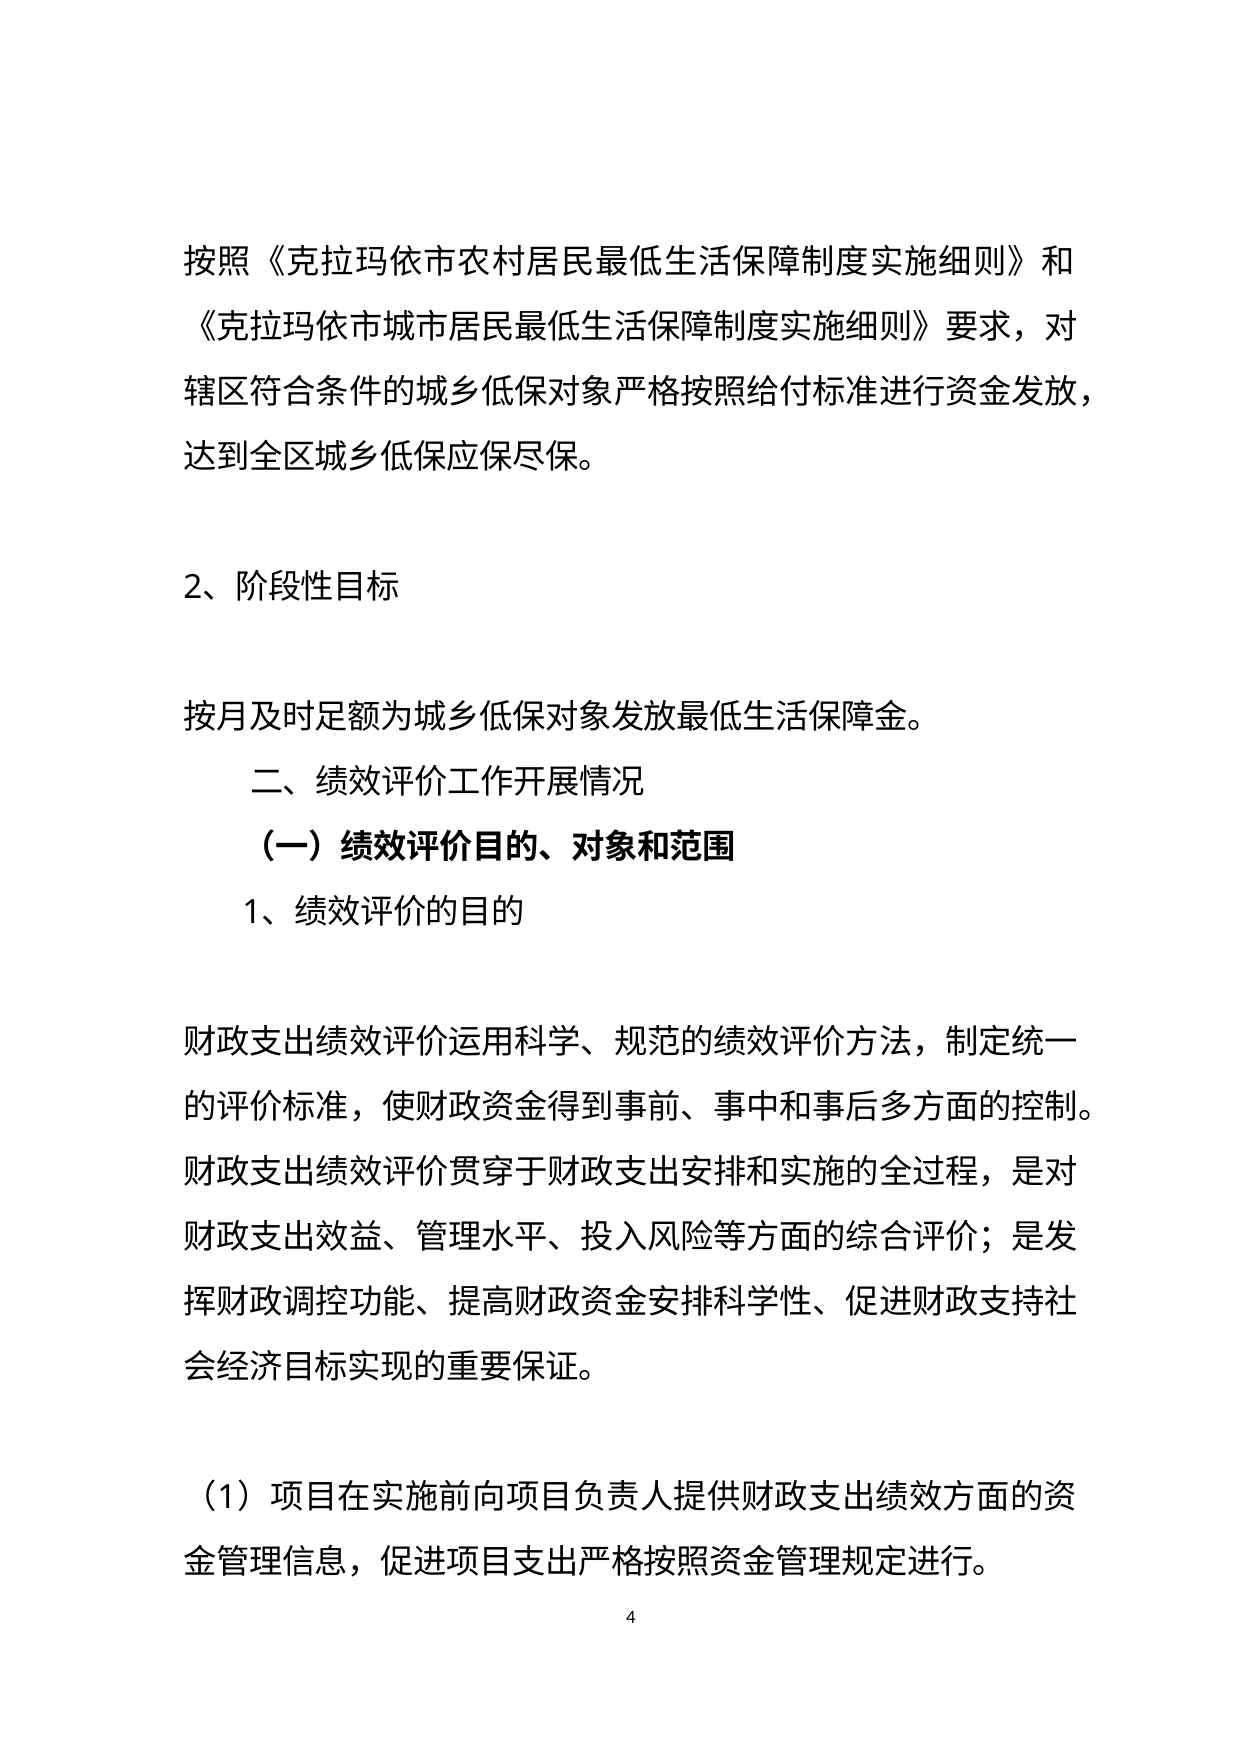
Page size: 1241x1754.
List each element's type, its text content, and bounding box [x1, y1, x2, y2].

text （一）绩效评价目的、对象和范围 [183, 812, 1078, 877]
text 二、绩效评价工作开展情况 [183, 747, 1078, 812]
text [183, 877, 1078, 1592]
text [183, 162, 1078, 747]
